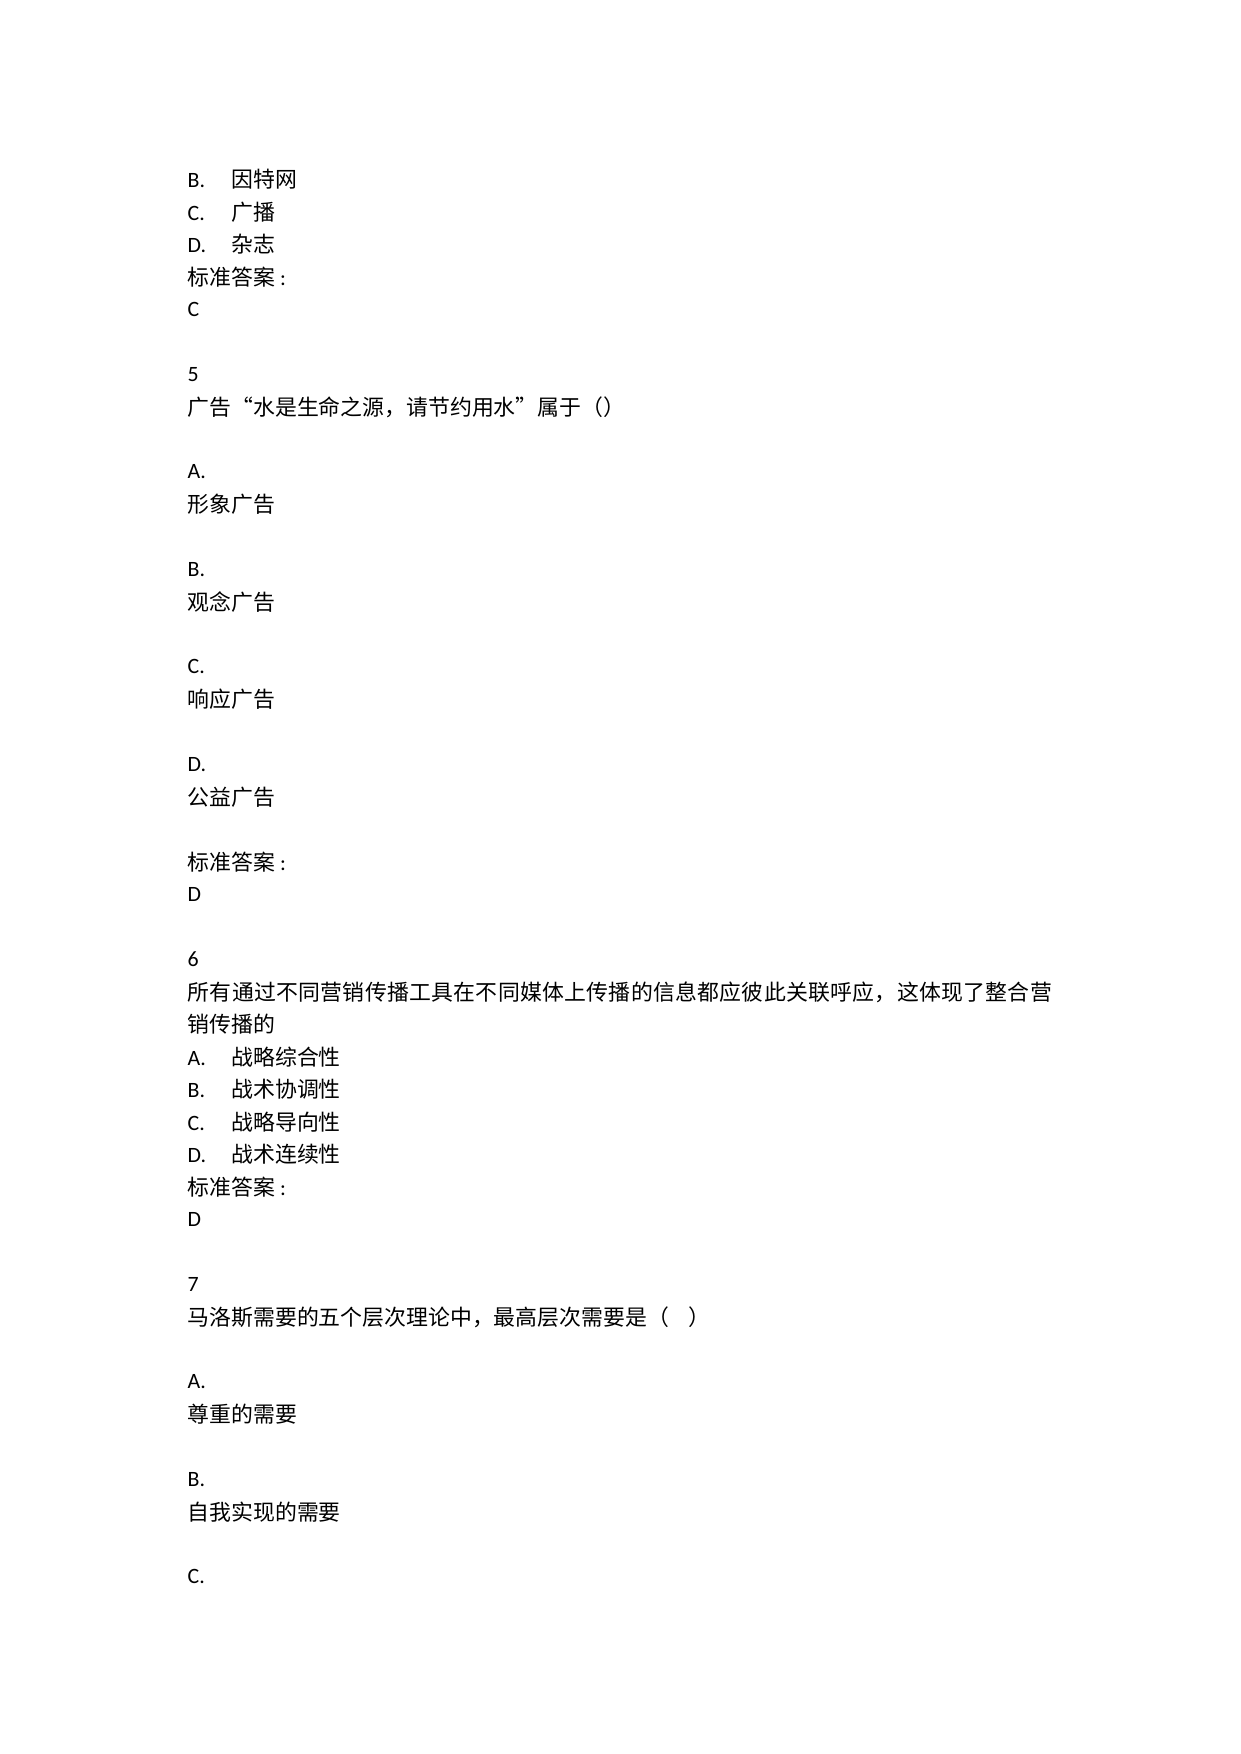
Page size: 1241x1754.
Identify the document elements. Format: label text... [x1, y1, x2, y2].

text 公益广告 [187, 779, 1053, 812]
text C. [187, 649, 1053, 682]
text 响应广告 [187, 682, 1053, 714]
text 标准答案 : [187, 844, 1053, 877]
text B. 战术协调性 [187, 1072, 1053, 1104]
text 广告“水是生命之源，请节约用水”属于（） [187, 389, 1053, 422]
text 观念广告 [187, 584, 1053, 617]
text D. 战术连续性 [187, 1137, 1053, 1169]
text A. [187, 1364, 1053, 1397]
text B. 因特网 [187, 162, 1053, 194]
text D [187, 877, 1053, 909]
text D [187, 1202, 1053, 1234]
text A. [187, 454, 1053, 487]
text C. [187, 1559, 1053, 1592]
text 尊重的需要 [187, 1397, 1053, 1429]
text C [187, 292, 1053, 324]
text D. 杂志 [187, 227, 1053, 259]
text D. [187, 747, 1053, 779]
text 马洛斯需要的五个层次理论中，最高层次需要是（ ） [187, 1299, 1053, 1332]
text 形象广告 [187, 487, 1053, 519]
text B. [187, 1462, 1053, 1494]
text 标准答案 : [187, 259, 1053, 292]
text C. 广播 [187, 194, 1053, 227]
text 7 [187, 1267, 1053, 1299]
text 5 [187, 357, 1053, 389]
text C. 战略导向性 [187, 1104, 1053, 1137]
text A. 战略综合性 [187, 1039, 1053, 1072]
text 标准答案 : [187, 1169, 1053, 1202]
text B. [187, 552, 1053, 584]
text 所有通过不同营销传播工具在不同媒体上传播的信息都应彼此关联呼应，这体现了整合营销传播的 [187, 974, 1053, 1039]
text 自我实现的需要 [187, 1494, 1053, 1527]
text 6 [187, 942, 1053, 974]
